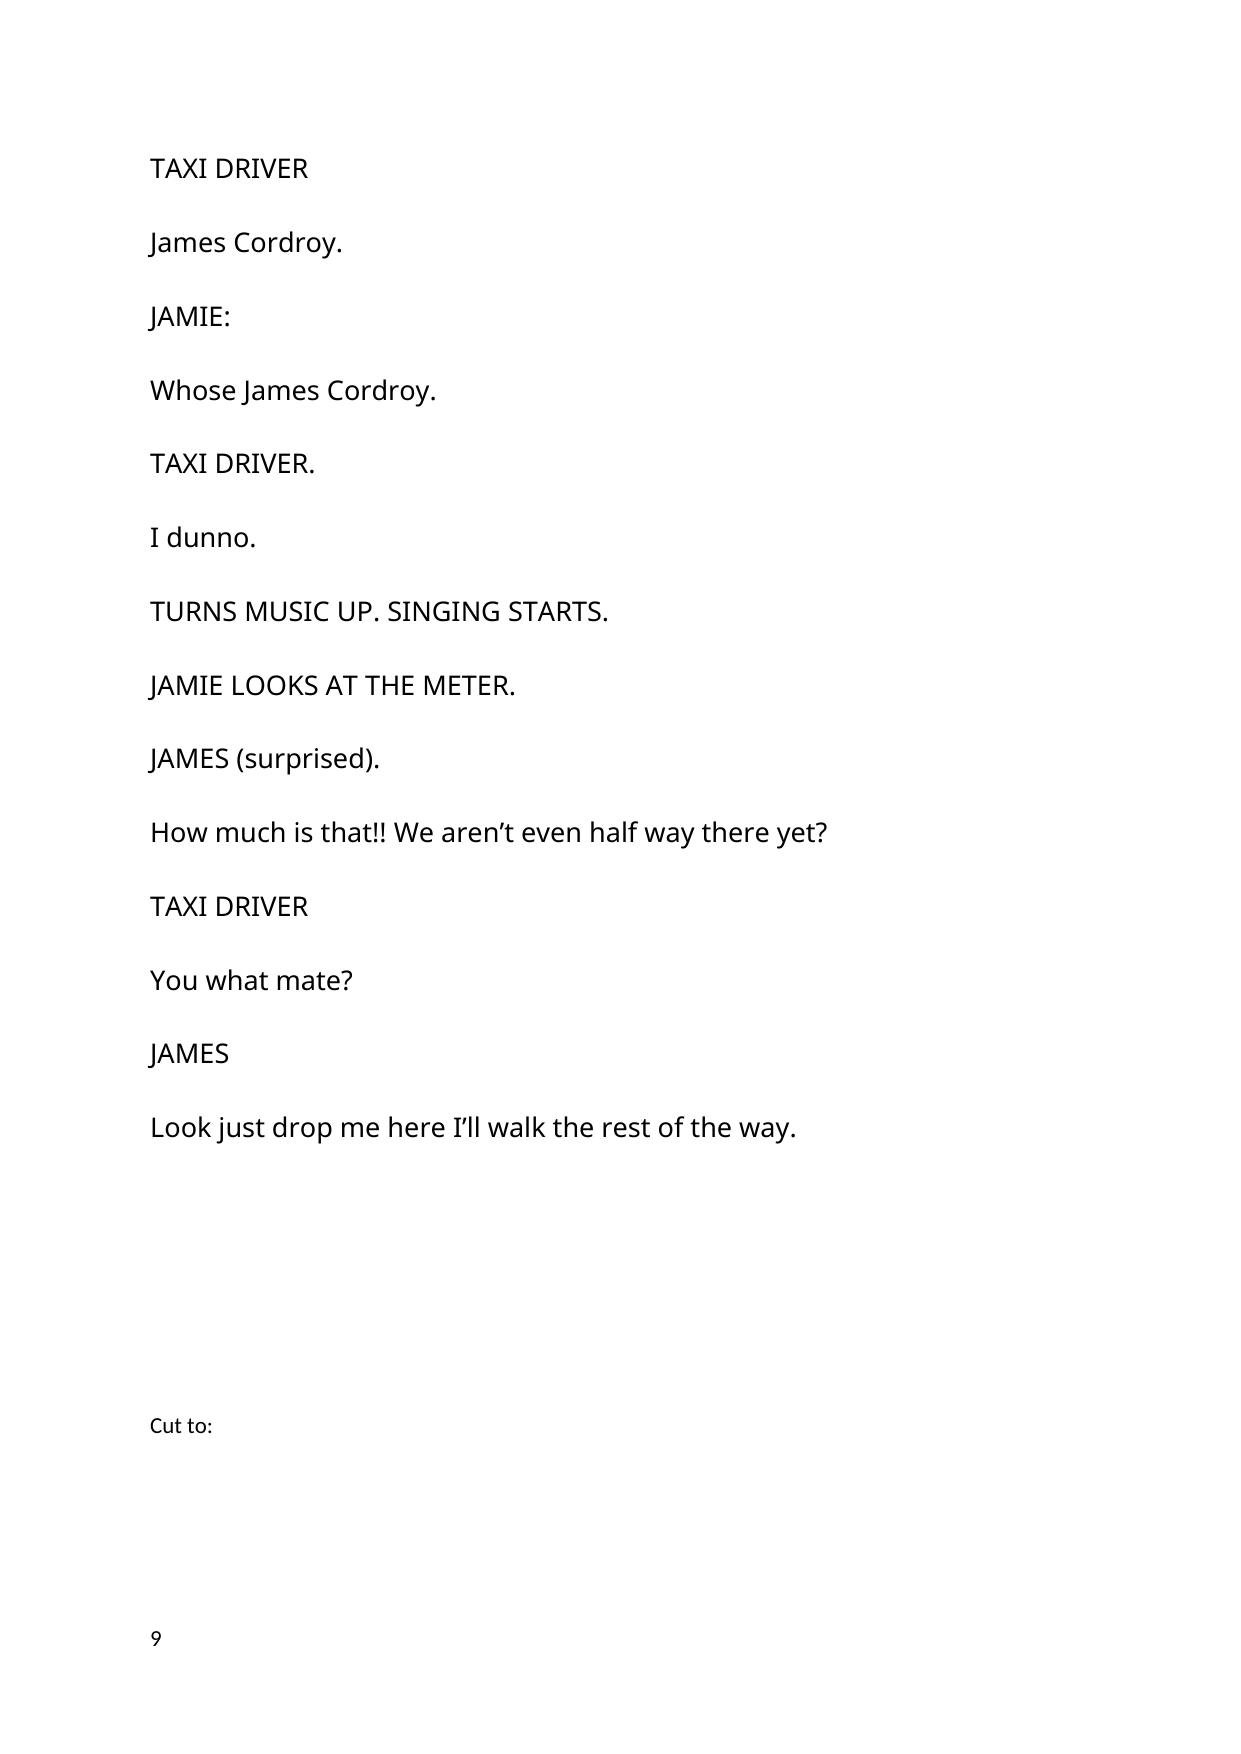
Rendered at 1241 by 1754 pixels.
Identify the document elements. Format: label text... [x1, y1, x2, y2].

text JAMIE LOOKS AT THE METER. [150, 666, 1090, 703]
text I dunno. [150, 519, 1090, 556]
text You what mate? [150, 961, 1090, 998]
text James Cordroy. [150, 224, 1090, 261]
text JAMES [150, 1035, 1090, 1072]
text TURNS MUSIC UP. SINGING STARTS. [150, 592, 1090, 629]
text Cut to: [150, 1411, 1090, 1439]
text JAMIE: [150, 297, 1090, 334]
text TAXI DRIVER. [150, 445, 1090, 482]
text Look just drop me here I’ll walk the rest of the way. [150, 1109, 1090, 1146]
text JAMES (surprised). [150, 740, 1090, 777]
text Whose James Cordroy. [150, 371, 1090, 408]
text TAXI DRIVER [150, 887, 1090, 924]
text TAXI DRIVER [150, 150, 1090, 187]
text How much is that!! We aren’t even half way there yet? [150, 814, 1090, 851]
